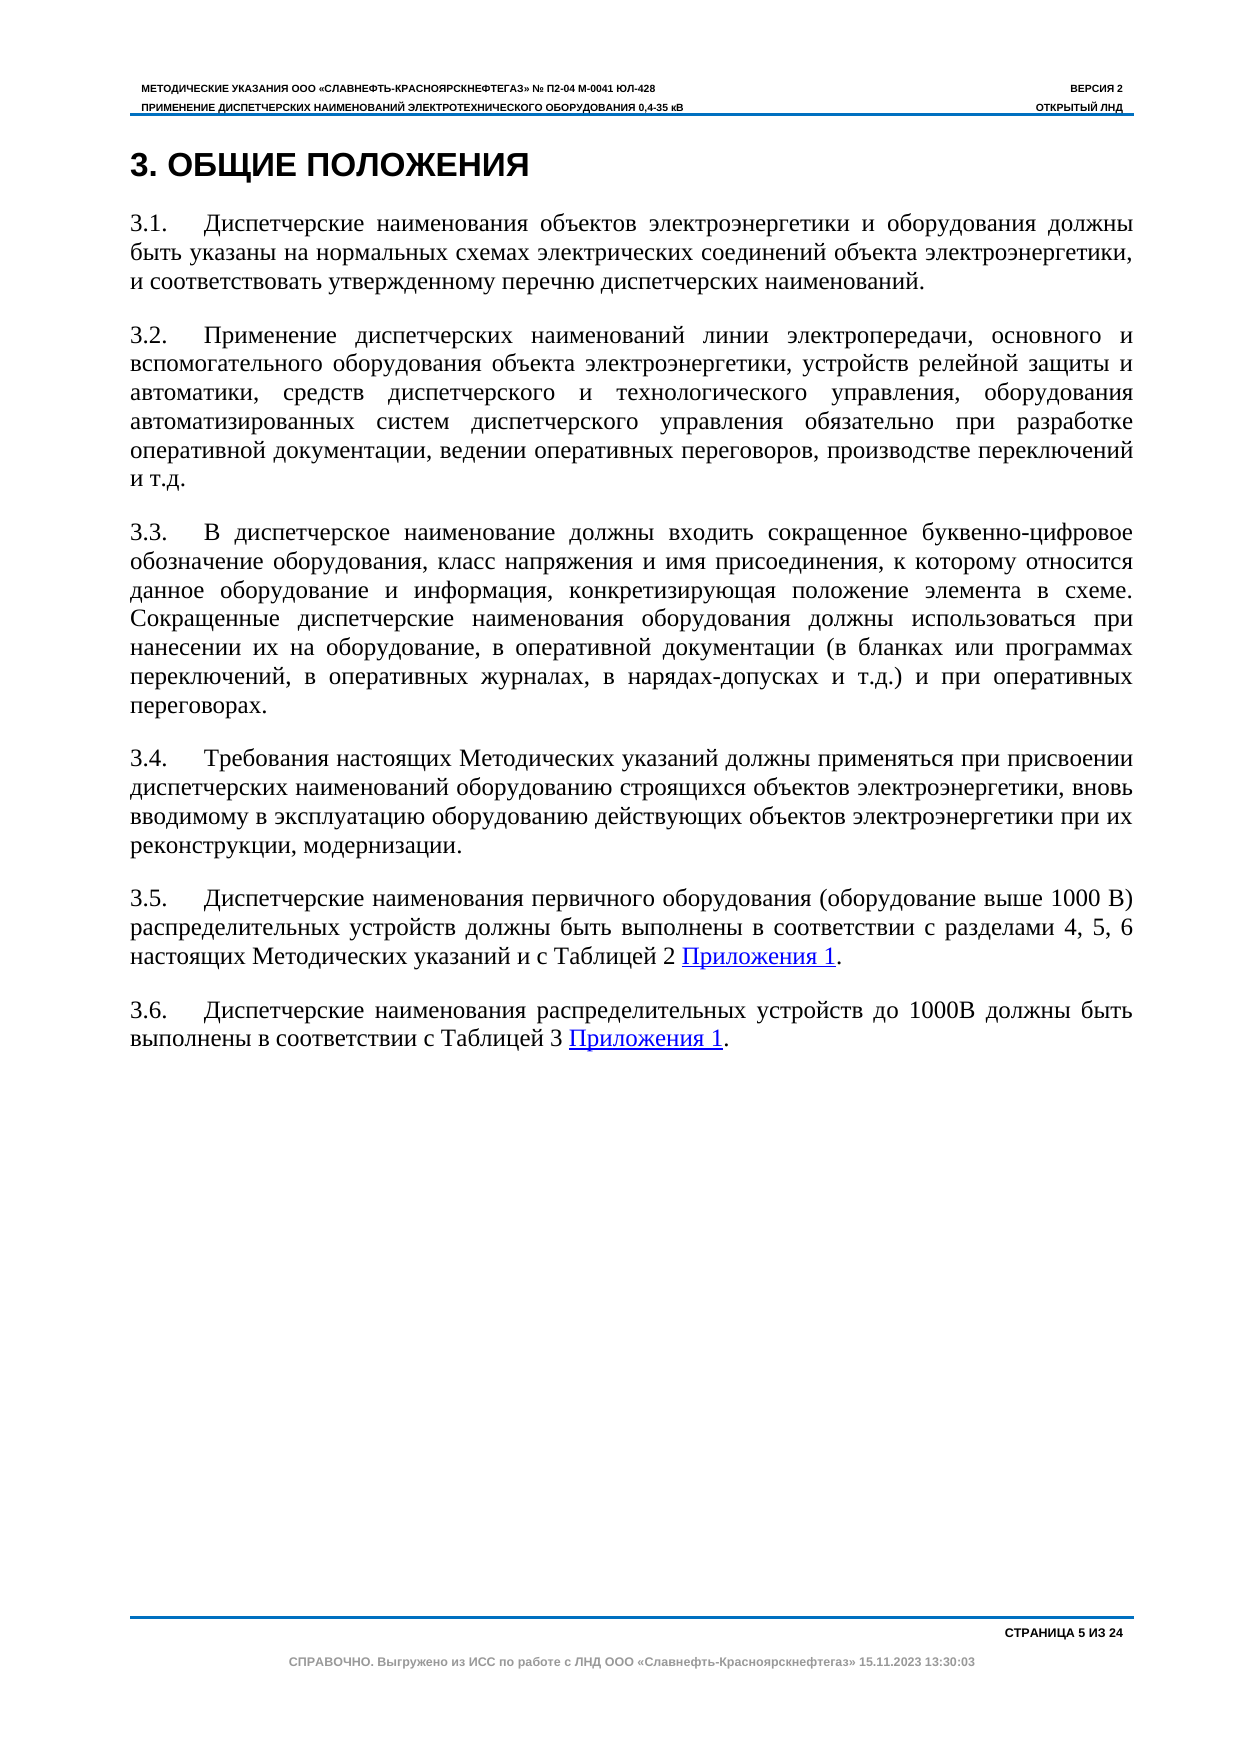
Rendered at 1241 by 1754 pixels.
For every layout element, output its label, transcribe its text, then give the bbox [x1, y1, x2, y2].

subtitle 3. ОБЩИЕ ПОЛОЖЕНИЯ [130, 145, 1134, 183]
list 3.1. Диспетчерские наименования объектов электроэнергетики и оборудования должны быть указаны на нормальных схемах электрических соединений объекта электроэнергетики, и соответствовать утвержденному перечню диспетчерских наименований. [130, 208, 1134, 295]
text 3.6. Диспетчерские наименования распределительных устройств до 1000В должны быть выполнены в соответствии с Таблицей 3 Приложения 1. [130, 995, 1134, 1052]
list 3.2. Применение диспетчерских наименований линии электропередачи, основного и вспомогательного оборудования объекта электроэнергетики, устройств релейной защиты и автоматики, средств диспетчерского и технологического управления, оборудования автоматизированных систем диспетчерского управления обязательно при разработке оперативной документации, ведении оперативных переговоров, производстве переключений и т.д. [130, 320, 1134, 492]
text 3.5. Диспетчерские наименования первичного оборудования (оборудование выше 1000 В) распределительных устройств должны быть выполнены в соответствии с разделами 4, 5, 6 настоящих Методических указаний и с Таблицей 2 Приложения 1. [130, 883, 1134, 970]
text 3.3. В диспетчерское наименование должны входить сокращенное буквенно-цифровое обозначение оборудования, класс напряжения и имя присоединения, к которому относится данное оборудование и информация, конкретизирующая положение элемента в схеме. Сокращенные диспетчерские наименования оборудования должны использоваться при нанесении их на оборудование, в оперативной документации (в бланках или программах переключений, в оперативных журналах, в нарядах-допусках и т.д.) и при оперативных переговорах. [130, 517, 1134, 718]
text 3.4. Требования настоящих Методических указаний должны применяться при присвоении диспетчерских наименований оборудованию строящихся объектов электроэнергетики, вновь вводимому в эксплуатацию оборудованию действующих объектов электроэнергетики при их реконструкции, модернизации. [130, 743, 1134, 858]
